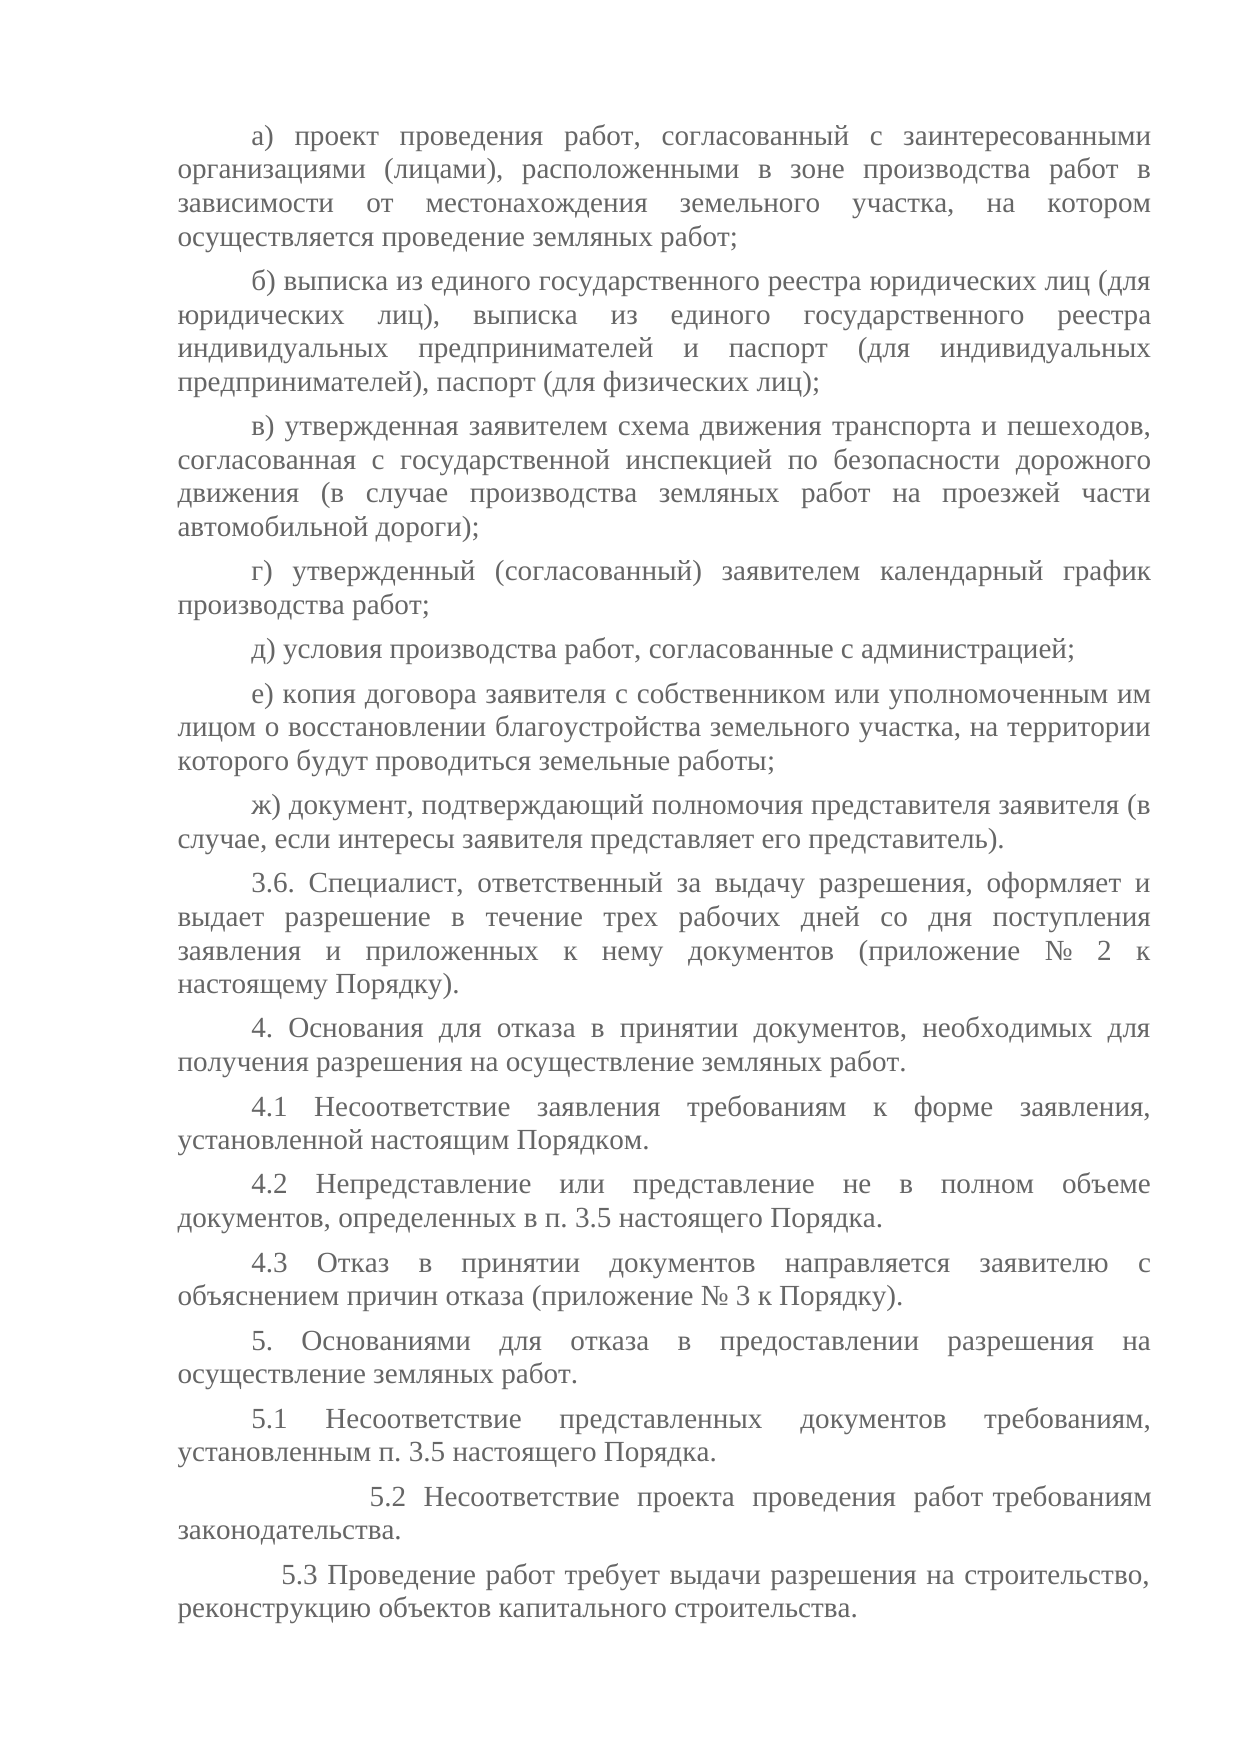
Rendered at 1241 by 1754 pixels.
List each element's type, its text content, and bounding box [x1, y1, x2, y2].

text а) проект проведения работ, согласованный с заинтересованными организациями (лицами), расположенными в зоне производства работ в зависимости от местонахождения земельного участка, на котором осуществляется проведение земляных работ; [177, 118, 1152, 252]
text 5.2 Несоответствие проекта проведения работ требованиям законодательства. [177, 1479, 1152, 1546]
text 5. Основаниями для отказа в предоставлении разрешения на осуществление земляных работ. [177, 1323, 1152, 1390]
text е) копия договора заявителя с собственником или уполномоченным им лицом о восстановлении благоустройства земельного участка, на территории которого будут проводиться земельные работы; [177, 676, 1152, 777]
text 4.1 Несоответствие заявления требованиям к форме заявления, установленной настоящим Порядком. [177, 1089, 1152, 1156]
text б) выписка из единого государственного реестра юридических лиц (для юридических лиц), выписка из единого государственного реестра индивидуальных предпринимателей и паспорт (для индивидуальных предпринимателей), паспорт (для физических лиц); [177, 263, 1152, 397]
text 4.2 Непредставление или представление не в полном объеме документов, определенных в п. 3.5 настоящего Порядка. [177, 1167, 1152, 1234]
text 4.3 Отказ в принятии документов направляется заявителю с объяснением причин отказа (приложение № 3 к Порядку). [177, 1245, 1152, 1312]
text 4. Основания для отказа в принятии документов, необходимых для получения разрешения на осуществление земляных работ. [177, 1011, 1152, 1078]
text 3.6. Специалист, ответственный за выдачу разрешения, оформляет и выдает разрешение в течение трех рабочих дней со дня поступления заявления и приложенных к нему документов (приложение № 2 к настоящему Порядку). [177, 866, 1152, 1000]
text 5.3 Проведение работ требует выдачи разрешения на строительство, реконструкцию объектов капитального строительства. [177, 1557, 1152, 1624]
text г) утвержденный (согласованный) заявителем календарный график производства работ; [177, 553, 1152, 621]
text в) утвержденная заявителем схема движения транспорта и пешеходов, согласованная с государственной инспекцией по безопасности дорожного движения (в случае производства земляных работ на проезжей части автомобильной дороги); [177, 408, 1152, 542]
text 5.1 Несоответствие представленных документов требованиям, установленным п. 3.5 настоящего Порядка. [177, 1401, 1152, 1468]
text ж) документ, подтверждающий полномочия представителя заявителя (в случае, если интересы заявителя представляет его представитель). [177, 787, 1152, 854]
text д) условия производства работ, согласованные с администрацией; [177, 631, 1152, 665]
